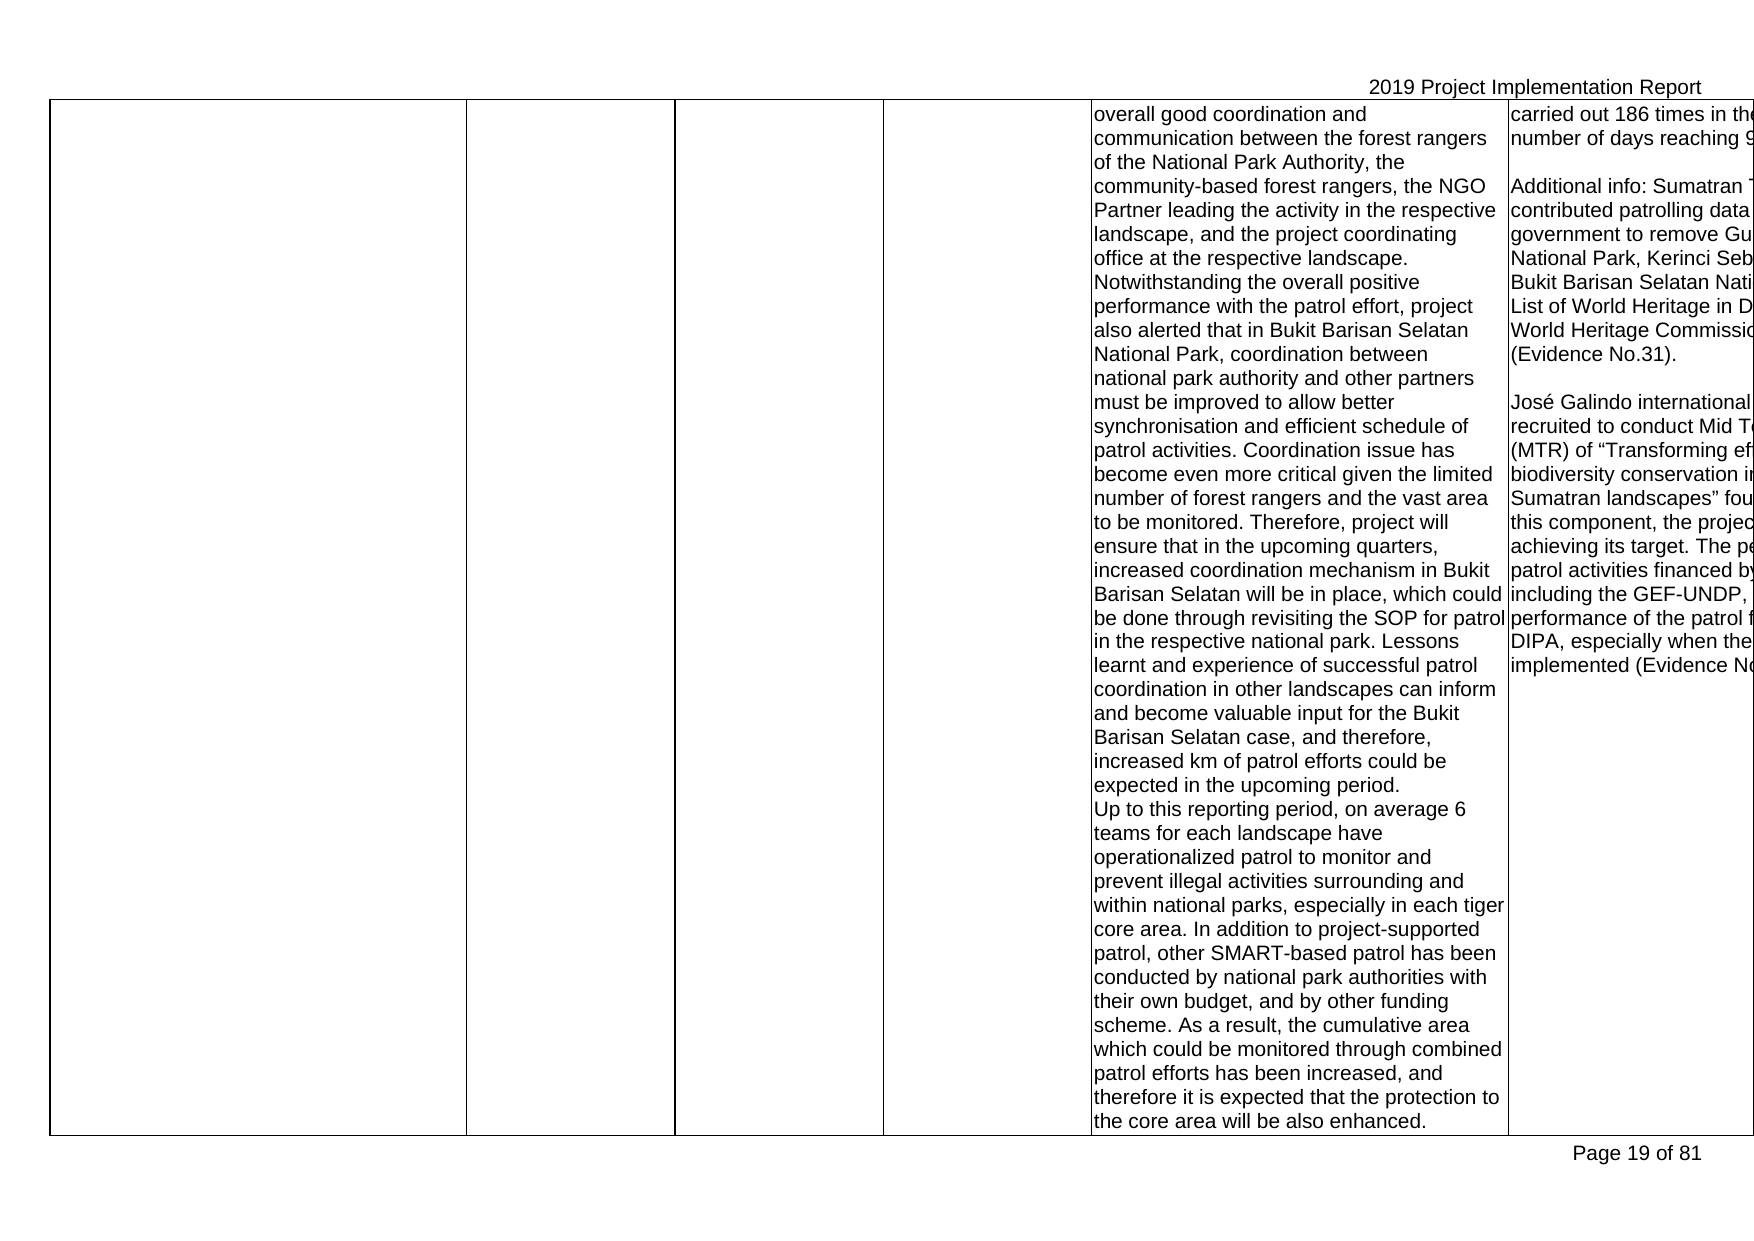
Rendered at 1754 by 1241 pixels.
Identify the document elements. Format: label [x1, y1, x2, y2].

table_cell [1092, 100, 1508, 1134]
table_cell [884, 100, 1091, 1134]
table_cell [51, 100, 466, 1134]
table_cell [467, 100, 674, 1134]
table_cell [1509, 100, 1753, 1134]
table_cell [676, 100, 883, 1134]
